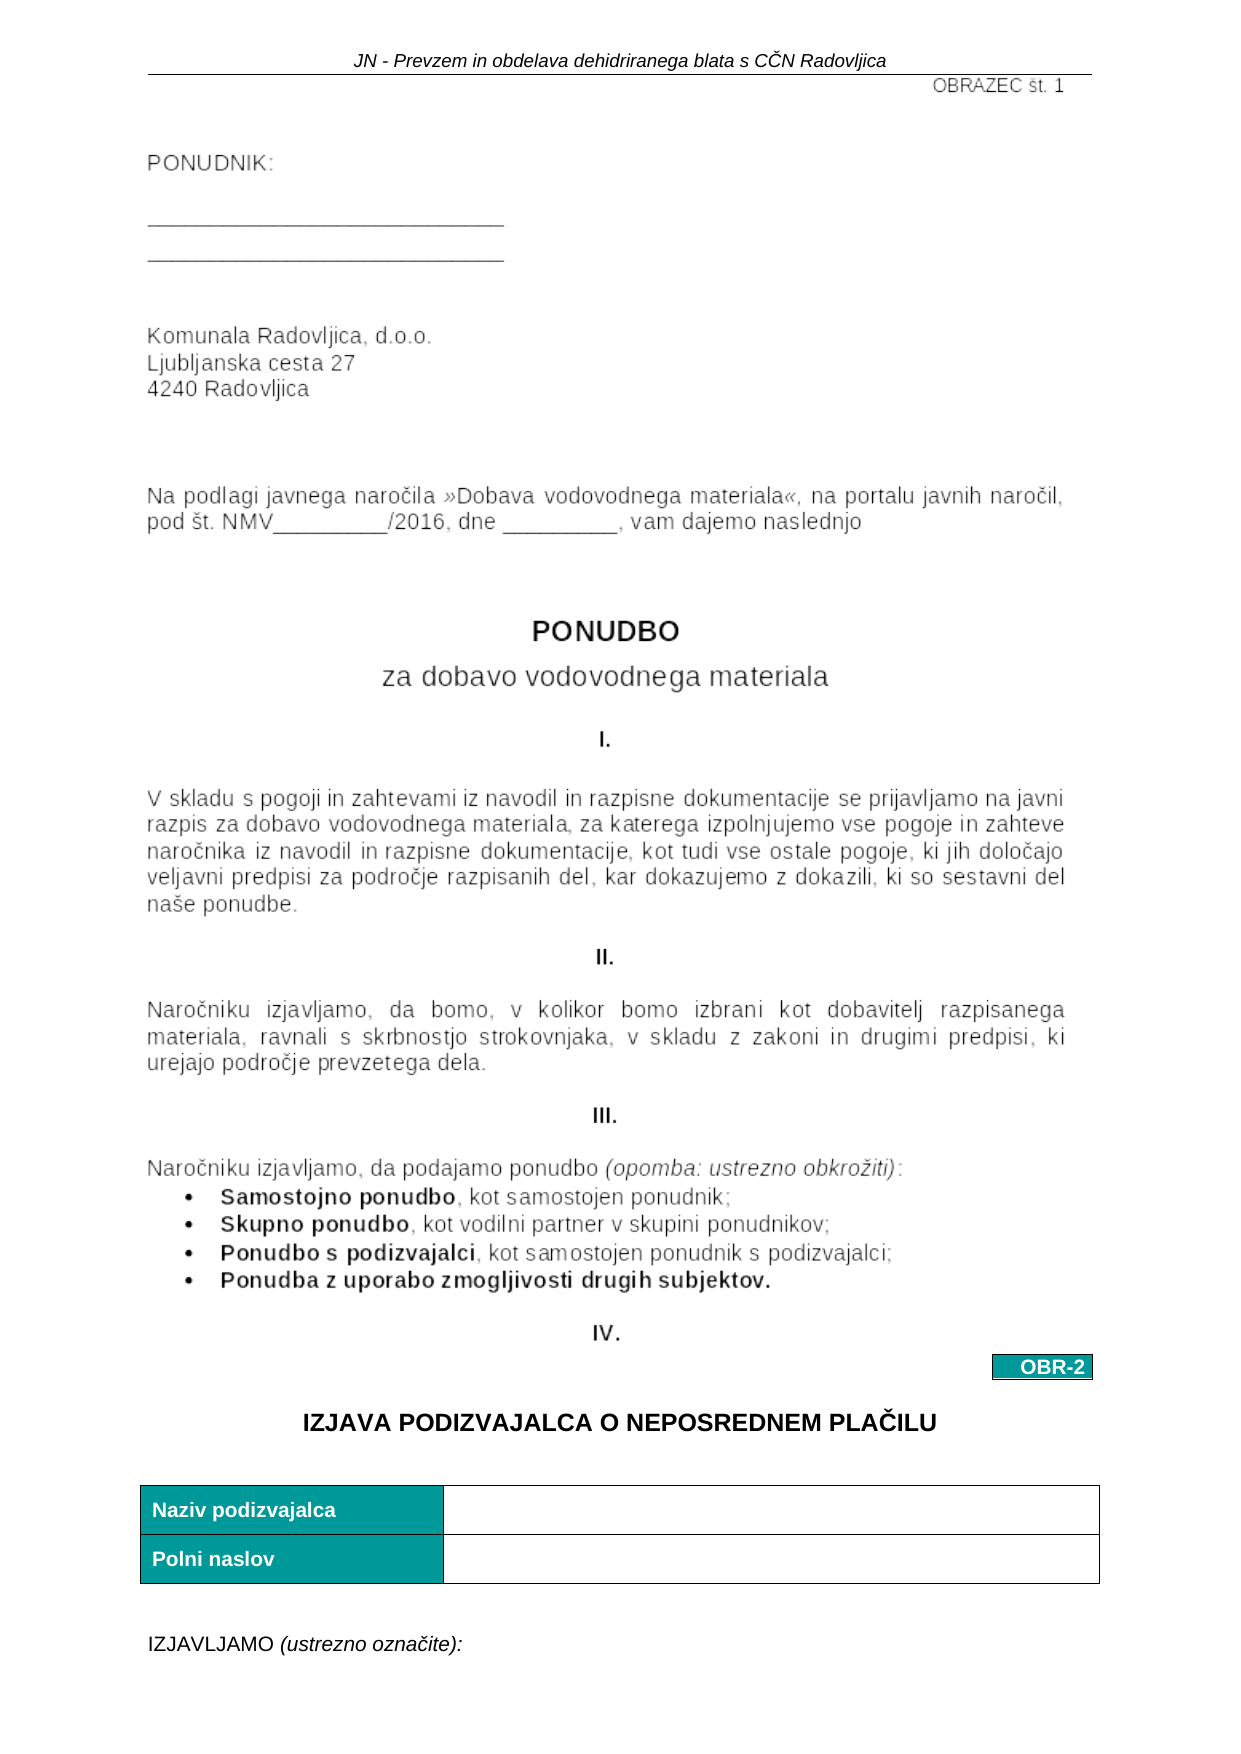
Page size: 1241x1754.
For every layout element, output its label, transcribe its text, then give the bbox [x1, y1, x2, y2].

table_header [444, 1486, 1099, 1534]
table_header Naziv podizvajalca [141, 1486, 443, 1534]
text IZJAVLJAMO (ustrezno označite): [148, 1632, 1092, 1656]
table_cell Polni naslov [141, 1535, 443, 1583]
text IZJAVA PODIZVAJALCA O NEPOSREDNEM PLAČILU [148, 1408, 1092, 1437]
table_header OBR-2 [993, 1355, 1092, 1378]
table_cell [444, 1535, 1099, 1583]
